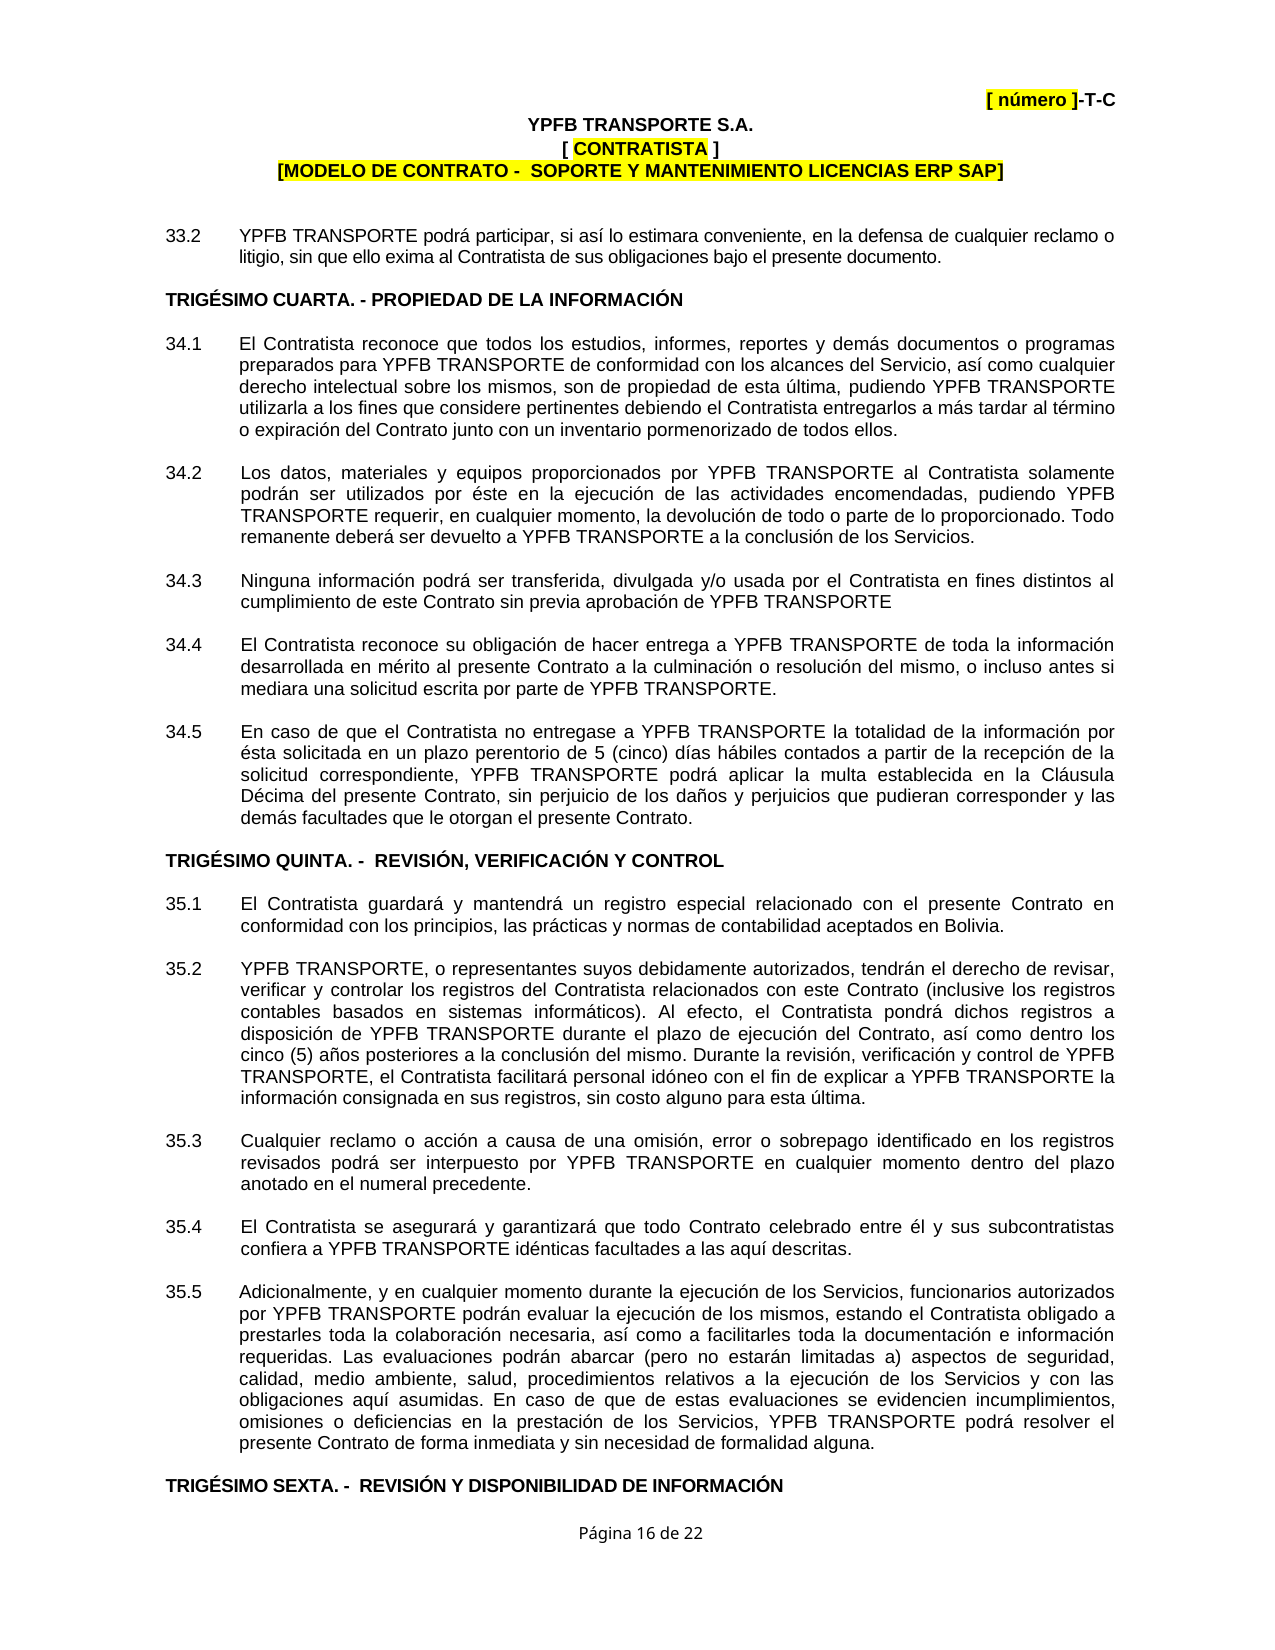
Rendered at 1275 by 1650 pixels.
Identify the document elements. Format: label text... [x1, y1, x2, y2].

text 35.3 Cualquier reclamo o acción a causa de una omisión, error o sobrepago identificado en los registros revisados podrá ser interpuesto por YPFB TRANSPORTE en cualquier momento dentro del plazo anotado en el numeral precedente. [165, 1130, 1116, 1195]
text 34.5 En caso de que el Contratista no entregase a YPFB TRANSPORTE la totalidad de la información por ésta solicitada en un plazo perentorio de 5 (cinco) días hábiles contados a partir de la recepción de la solicitud correspondiente, YPFB TRANSPORTE podrá aplicar la multa establecida en la Cláusula Décima del presente Contrato, sin perjuicio de los daños y perjuicios que pudieran corresponder y las demás facultades que le otorgan el presente Contrato. [165, 720, 1116, 828]
text 35.4 El Contratista se asegurará y garantizará que todo Contrato celebrado entre él y sus subcontratistas confiera a YPFB TRANSPORTE idénticas facultades a las aquí descritas. [165, 1216, 1116, 1259]
text 35.2 YPFB TRANSPORTE, o representantes suyos debidamente autorizados, tendrán el derecho de revisar, verificar y controlar los registros del Contratista relacionados con este Contrato (inclusive los registros contables basados en sistemas informáticos). Al efecto, el Contratista pondrá dichos registros a disposición de YPFB TRANSPORTE durante el plazo de ejecución del Contrato, así como dentro los cinco (5) años posteriores a la conclusión del mismo. Durante la revisión, verificación y control de YPFB TRANSPORTE, el Contratista facilitará personal idóneo con el fin de explicar a YPFB TRANSPORTE la información consignada en sus registros, sin costo alguno para esta última. [165, 958, 1116, 1108]
text 34.1 El Contratista reconoce que todos los estudios, informes, reportes y demás documentos o programas preparados para YPFB TRANSPORTE de conformidad con los alcances del Servicio, así como cualquier derecho intelectual sobre los mismos, son de propiedad de esta última, pudiendo YPFB TRANSPORTE utilizarla a los fines que considere pertinentes debiendo el Contratista entregarlos a más tardar al término o expiración del Contrato junto con un inventario pormenorizado de todos ellos. [165, 332, 1116, 440]
text 34.4 El Contratista reconoce su obligación de hacer entrega a YPFB TRANSPORTE de toda la información desarrollada en mérito al presente Contrato a la culminación o resolución del mismo, o incluso antes si mediara una solicitud escrita por parte de YPFB TRANSPORTE. [165, 634, 1116, 699]
text trigésimo quinta. - Revisión, verificación y control [165, 850, 1116, 871]
text 35.1 El Contratista guardará y mantendrá un registro especial relacionado con el presente Contrato en conformidad con los principios, las prácticas y normas de contabilidad aceptados en Bolivia. [165, 893, 1116, 936]
text TRIGÉSIMO SEXTA. - REVISIÓN Y DISPONIBILIDAD DE INFORMACIÓN [165, 1475, 1116, 1497]
text 34.3 Ninguna información podrá ser transferida, divulgada y/o usada por el Contratista en fines distintos al cumplimiento de este Contrato sin previa aprobación de YPFB TRANSPORTE [165, 569, 1116, 613]
text 34.2 Los datos, materiales y equipos proporcionados por YPFB TRANSPORTE al Contratista solamente podrán ser utilizados por éste en la ejecución de las actividades encomendadas, pudiendo YPFB TRANSPORTE requerir, en cualquier momento, la devolución de todo o parte de lo proporcionado. Todo remanente deberá ser devuelto a YPFB TRANSPORTE a la conclusión de los Servicios. [165, 462, 1116, 548]
text 35.5 Adicionalmente, y en cualquier momento durante la ejecución de los Servicios, funcionarios autorizados por YPFB TRANSPORTE podrán evaluar la ejecución de los mismos, estando el Contratista obligado a prestarles toda la colaboración necesaria, así como a facilitarles toda la documentación e información requeridas. Las evaluaciones podrán abarcar (pero no estarán limitadas a) aspectos de seguridad, calidad, medio ambiente, salud, procedimientos relativos a la ejecución de los Servicios y con las obligaciones aquí asumidas. En caso de que de estas evaluaciones se evidencien incumplimientos, omisiones o deficiencias en la prestación de los Servicios, YPFB TRANSPORTE podrá resolver el presente Contrato de forma inmediata y sin necesidad de formalidad alguna. [165, 1281, 1116, 1453]
text TRIGÉSIMO CUARTA. - Propiedad de la información [165, 289, 1116, 311]
text 33.2 YPFB TRANSPORTE podrá participar, si así lo estimara conveniente, en la defensa de cualquier reclamo o litigio, sin que ello exima al Contratista de sus obligaciones bajo el presente documento. [165, 224, 1116, 268]
